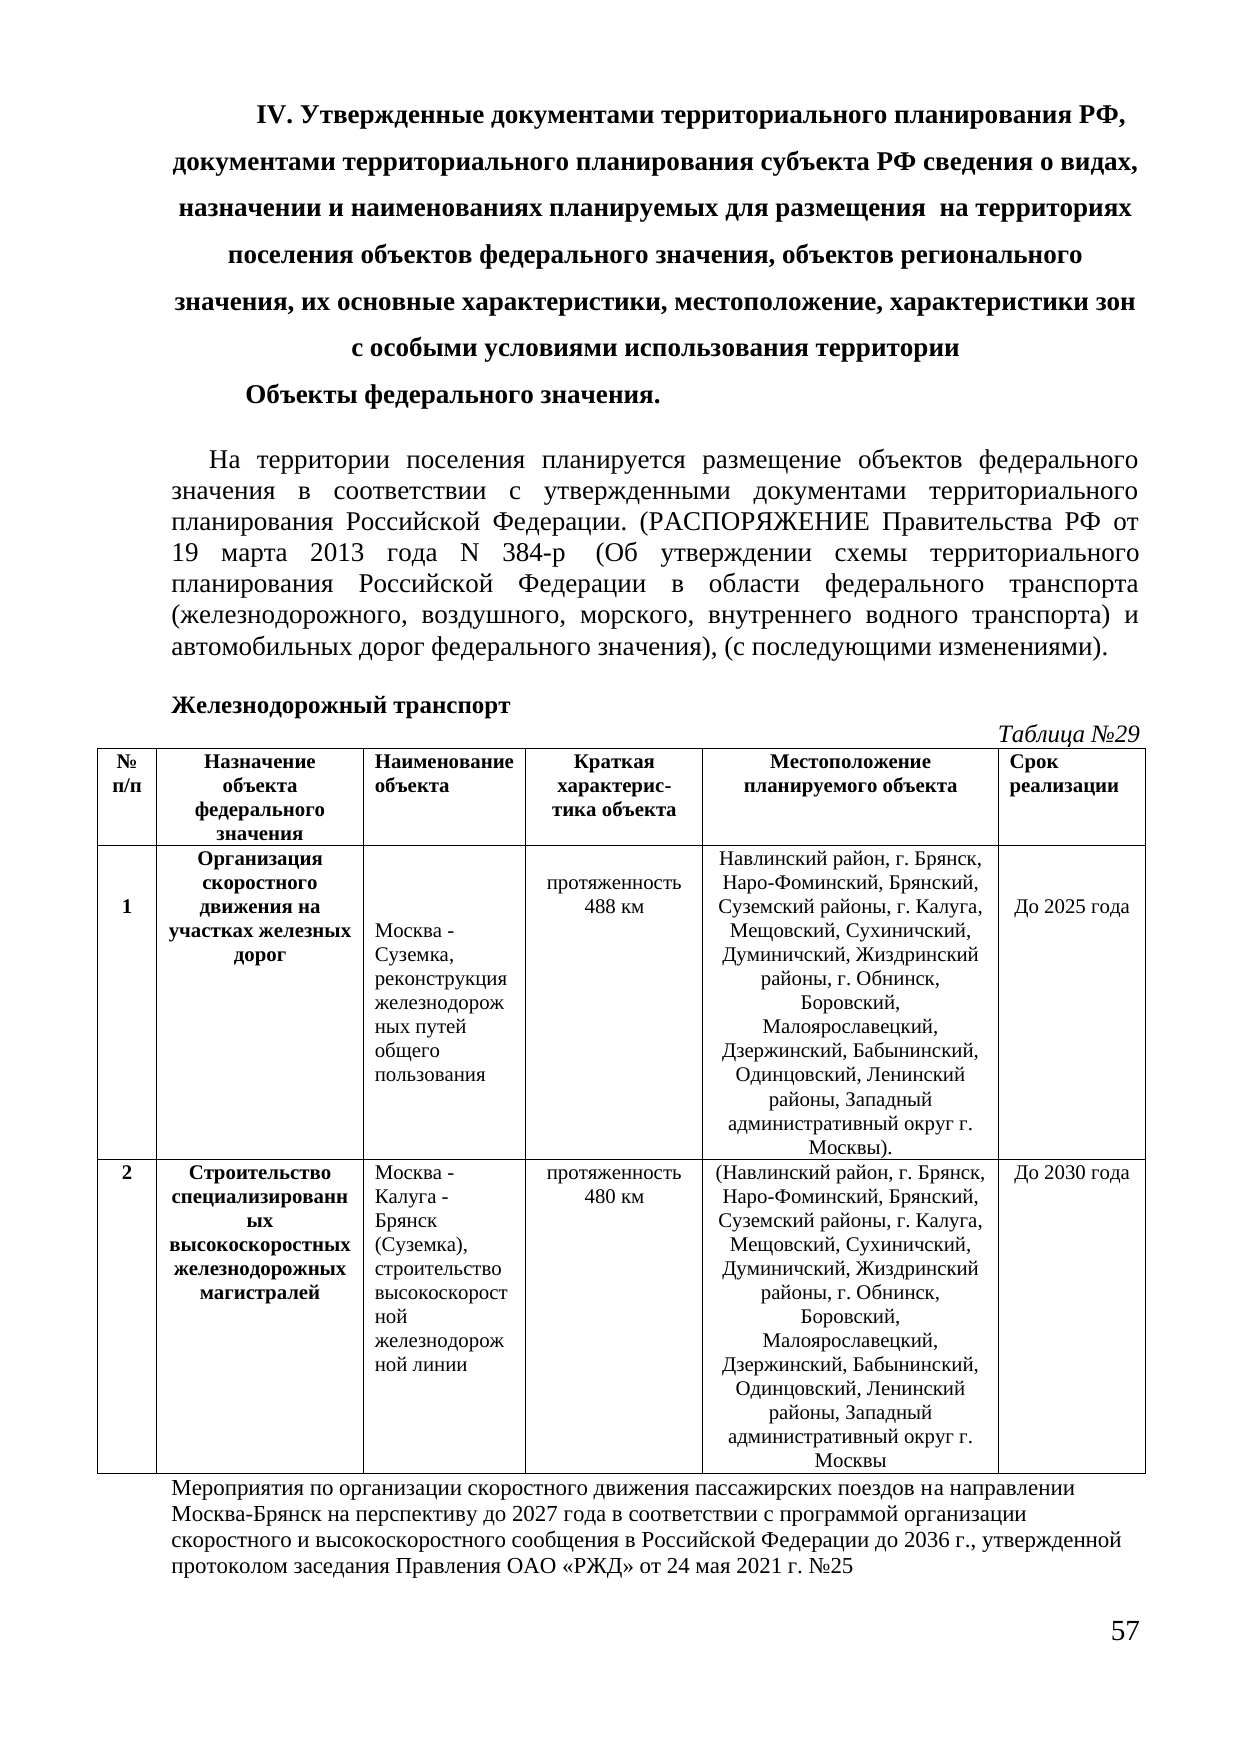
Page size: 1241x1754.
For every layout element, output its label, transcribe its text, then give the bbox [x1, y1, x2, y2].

text Мероприятия по организации скоростного движения пассажирских поездов на направлении Москва-Брянск на перспективу до 2027 года в соответствии с программой организации скоростного и высокоскоростного сообщения в Российской Федерации до 2036 г., утвержденной протоколом заседания Правления ОАО «РЖД» от 24 мая 2021 г. №25 [171, 1474, 1140, 1579]
table_header № п/п [98, 749, 156, 845]
table_cell протяженность 488 км [526, 846, 702, 1159]
text Объекты федерального значения. [171, 378, 1140, 409]
subtitle IV. Утвержденные документами территориального планирования РФ, документами территориального планирования субъекта РФ сведения о видах, назначении и наименованиях планируемых для размещения на территориях поселения объектов федерального значения, объектов регионального значения, их основные характеристики, местоположение, характеристики зон с особыми условиями использования территории [171, 98, 1140, 362]
table_cell Москва - Калуга - Брянск (Суземка), строительство высокоскоростной железнодорожной линии [364, 1160, 525, 1472]
table_cell протяженность 480 км [526, 1160, 702, 1472]
table_header Назначение объекта федерального значения [157, 749, 363, 845]
table_header Срок реализации [999, 749, 1145, 845]
text На территории поселения планируется размещение объектов федерального значения в соответствии с утвержденными документами территориального планирования Российской Федерации. (РАСПОРЯЖЕНИЕ Правительства РФ от 19 марта 2013 года N 384-р (Об утверждении схемы территориального планирования Российской Федерации в области федерального транспорта (железнодорожного, воздушного, морского, внутреннего водного транспорта) и автомобильных дорог федерального значения), (с последующими изменениями). [171, 443, 1140, 661]
table_cell До 2030 года [999, 1160, 1145, 1472]
table_header Краткая характерис-тика объекта [526, 749, 702, 845]
table_cell 2 [98, 1160, 156, 1472]
table_header Местоположение планируемого объекта [703, 749, 998, 845]
text Таблица №29 [171, 719, 1140, 747]
table_cell До 2025 года [999, 846, 1145, 1159]
table_cell Москва - Суземка, реконструкция железнодорожных путей общего пользования [364, 846, 525, 1159]
table_header Наименование объекта [364, 749, 525, 845]
table_cell Строительство специализированных высокоскоростных железнодорожных магистралей [157, 1160, 363, 1472]
text Железнодорожный транспорт [171, 690, 1140, 719]
table_cell (Навлинский район, г. Брянск, Наро-Фоминский, Брянский, Суземский районы, г. Калуга, Мещовский, Сухиничский, Думиничский, Жиздринский районы, г. Обнинск, Боровский, Малоярославецкий, Дзержинский, Бабынинский, Одинцовский, Ленинский районы, Западный административный округ г. Москвы [703, 1160, 998, 1472]
table_cell Навлинский район, г. Брянск, Наро-Фоминский, Брянский, Суземский районы, г. Калуга, Мещовский, Сухиничский, Думиничский, Жиздринский районы, г. Обнинск, Боровский, Малоярославецкий, Дзержинский, Бабынинский, Одинцовский, Ленинский районы, Западный административный округ г. Москвы). [703, 846, 998, 1159]
table_cell 1 [98, 846, 156, 1159]
table_cell Организация скоростного движения на участках железных дорог [157, 846, 363, 1159]
